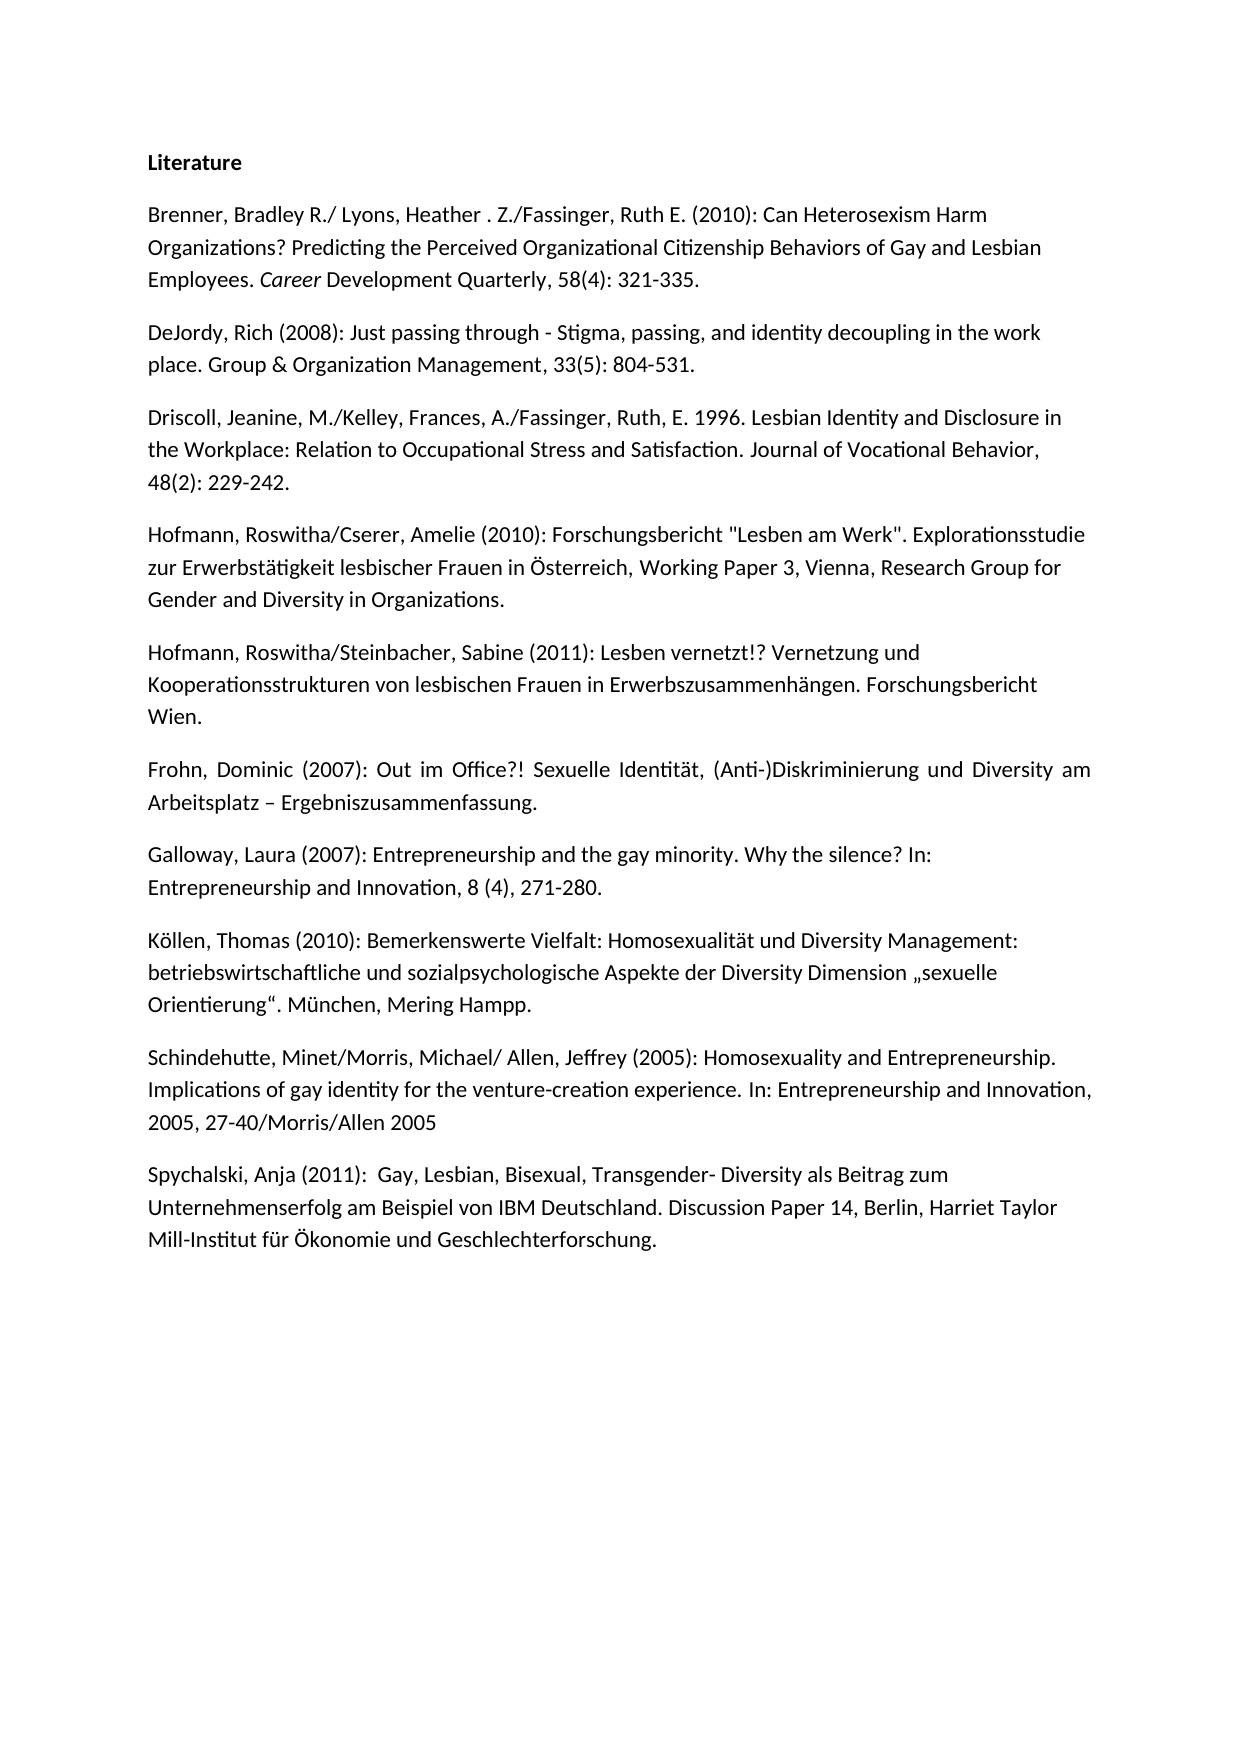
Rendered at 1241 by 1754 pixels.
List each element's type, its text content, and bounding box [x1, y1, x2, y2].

text Schindehutte, Minet/Morris, Michael/ Allen, Jeffrey (2005): Homosexuality and Entrepreneurship. Implications of gay identity for the venture-creation experience. In: Entrepreneurship and Innovation, 2005, 27-40/Morris/Allen 2005 [148, 1043, 1093, 1136]
text Literature [148, 148, 1093, 176]
text Brenner, Bradley R./ Lyons, Heather . Z./Fassinger, Ruth E. (2010): Can Heterosexism Harm Organizations? Predicting the Perceived Organizational Citizenship Behaviors of Gay and Lesbian Employees. Career Development Quarterly, 58(4): 321-335. [148, 201, 1093, 293]
text DeJordy, Rich (2008): Just passing through - Stigma, passing, and identity decoupling in the work place. Group & Organization Management, 33(5): 804-531. [148, 318, 1093, 378]
text Köllen, Thomas (2010): Bemerkenswerte Vielfalt: Homosexualität und Diversity Management: betriebswirtschaftliche und sozialpsychologische Aspekte der Diversity Dimension „sexuelle Orientierung“. München, Mering Hampp. [148, 926, 1093, 1018]
text Driscoll, Jeanine, M./Kelley, Frances, A./Fassinger, Ruth, E. 1996. Lesbian Identity and Disclosure in the Workplace: Relation to Occupational Stress and Satisfaction. Journal of Vocational Behavior, 48(2): 229-242. [148, 403, 1093, 496]
text Spychalski, Anja (2011): Gay, Lesbian, Bisexual, Transgender- Diversity als Beitrag zum Unternehmenserfolg am Beispiel von IBM Deutschland. Discussion Paper 14, Berlin, Harriet Taylor Mill-Institut für Ökonomie und Geschlechterforschung. [148, 1161, 1093, 1253]
text Galloway, Laura (2007): Entrepreneurship and the gay minority. Why the silence? In: Entrepreneurship and Innovation, 8 (4), 271-280. [148, 841, 1093, 901]
text Hofmann, Roswitha/Steinbacher, Sabine (2011): Lesben vernetzt!? Vernetzung und Kooperationsstrukturen von lesbischen Frauen in Erwerbszusammenhängen. Forschungsbericht Wien. [148, 638, 1093, 730]
text Hofmann, Roswitha/Cserer, Amelie (2010): Forschungsbericht "Lesben am Werk". Explorationsstudie zur Erwerbstätigkeit lesbischer Frauen in Österreich, Working Paper 3, Vienna, Research Group for Gender and Diversity in Organizations. [148, 521, 1093, 613]
text Frohn, Dominic (2007): Out im Office?! Sexuelle Identität, (Anti-)Diskriminierung und Diversity am Arbeitsplatz – Ergebniszusammenfassung. [148, 755, 1093, 816]
